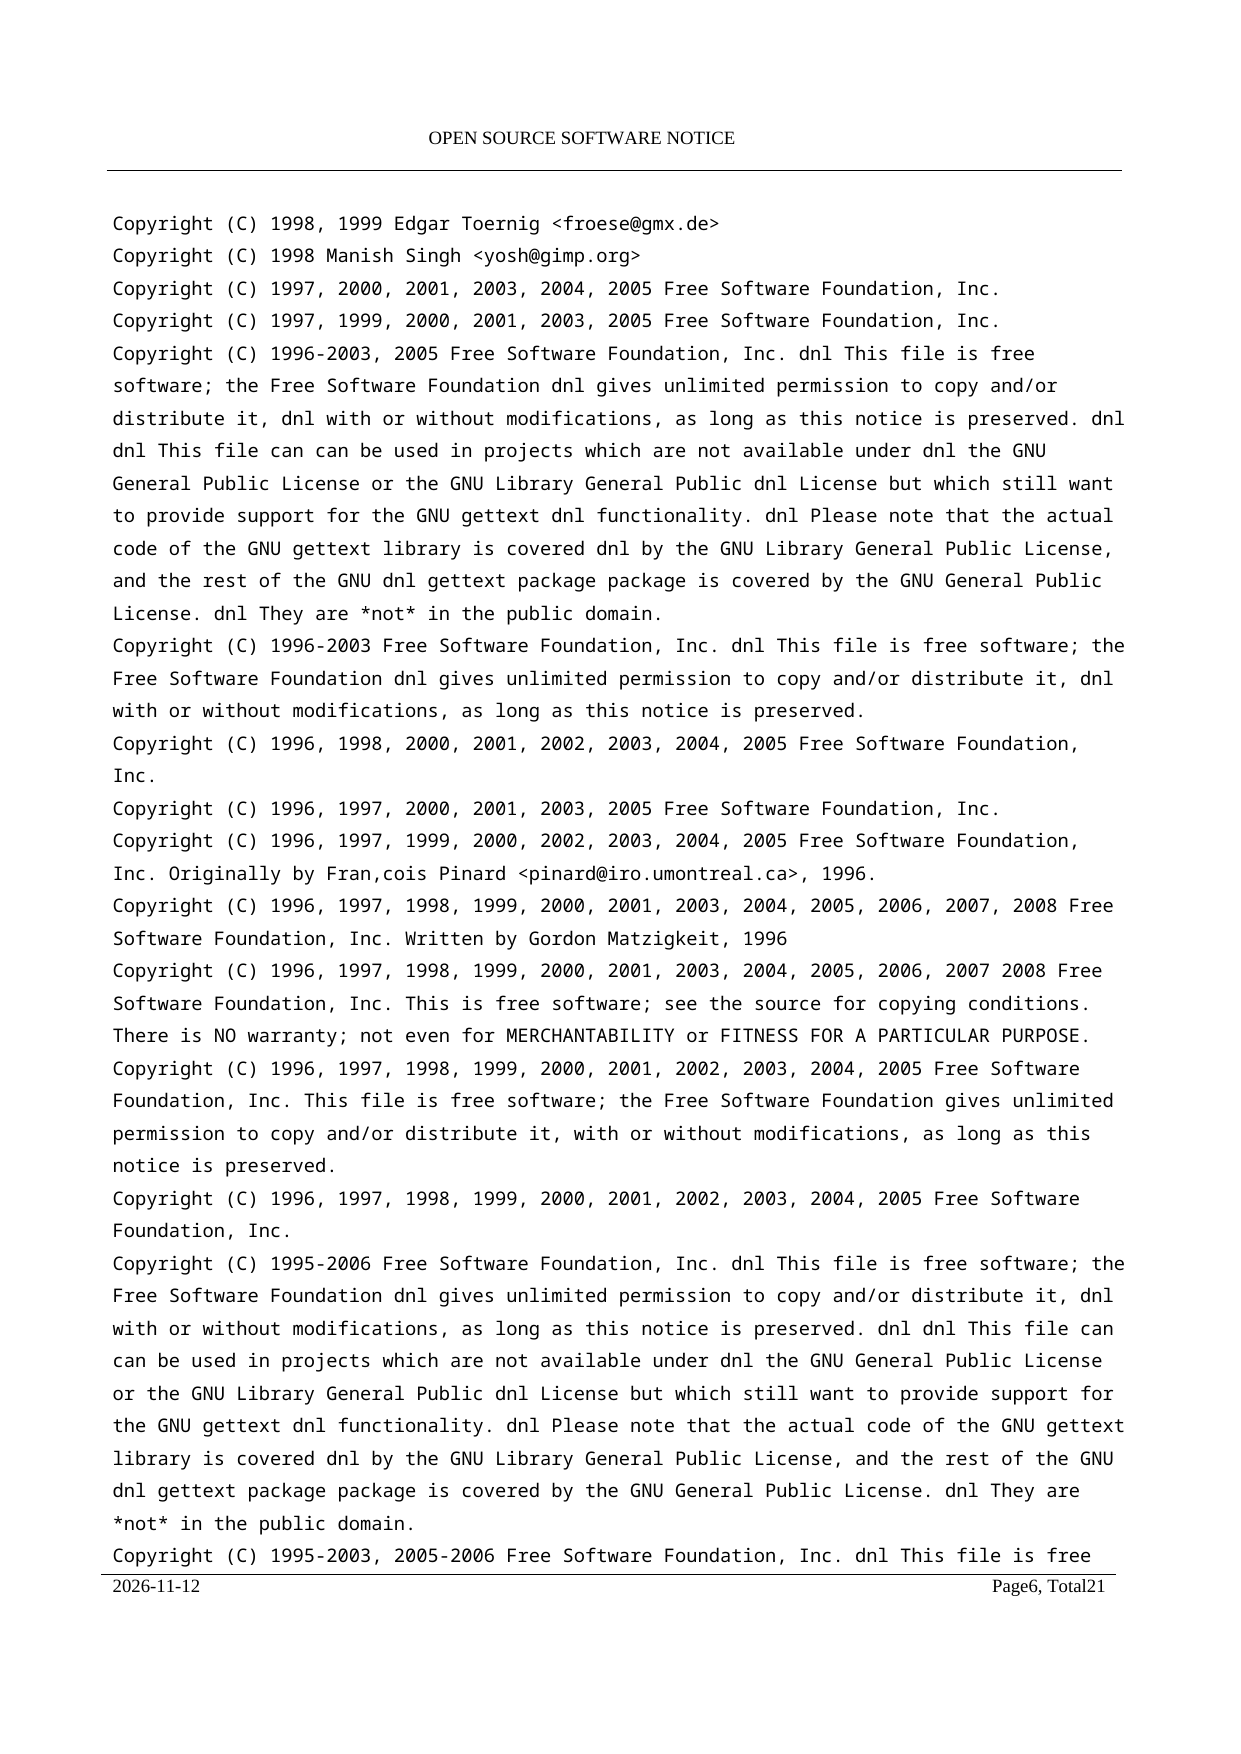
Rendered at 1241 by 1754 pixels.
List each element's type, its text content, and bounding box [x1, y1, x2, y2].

text Copyright (C) 1996, 1997, 1998, 1999, 2000, 2001, 2002, 2003, 2004, 2005 Free Software Foundation, Inc. This file is free software; the Free Software Foundation gives unlimited permission to copy and/or distribute it, with or without modifications, as long as this notice is preserved. [112, 1051, 1128, 1181]
text Copyright (C) 1995-2006 Free Software Foundation, Inc. dnl This file is free software; the Free Software Foundation dnl gives unlimited permission to copy and/or distribute it, dnl with or without modifications, as long as this notice is preserved. dnl dnl This file can can be used in projects which are not available under dnl the GNU General Public License or the GNU Library General Public dnl License but which still want to provide support for the GNU gettext dnl functionality. dnl Please note that the actual code of the GNU gettext library is covered dnl by the GNU Library General Public License, and the rest of the GNU dnl gettext package package is covered by the GNU General Public License. dnl They are *not* in the public domain. [112, 1246, 1128, 1539]
text Copyright (C) 1996-2003 Free Software Foundation, Inc. dnl This file is free software; the Free Software Foundation dnl gives unlimited permission to copy and/or distribute it, dnl with or without modifications, as long as this notice is preserved. [112, 629, 1128, 726]
text Copyright (C) 1996, 1997, 1998, 1999, 2000, 2001, 2002, 2003, 2004, 2005 Free Software Foundation, Inc. [112, 1181, 1128, 1246]
text Copyright (C) 1996, 1997, 2000, 2001, 2003, 2005 Free Software Foundation, Inc. [112, 791, 1128, 824]
text Copyright (C) 1996, 1997, 1998, 1999, 2000, 2001, 2003, 2004, 2005, 2006, 2007 2008 Free Software Foundation, Inc. This is free software; see the source for copying conditions. There is NO warranty; not even for MERCHANTABILITY or FITNESS FOR A PARTICULAR PURPOSE. [112, 954, 1128, 1051]
text Copyright (C) 1998 Manish Singh <yosh@gimp.org> [112, 239, 1128, 271]
text Copyright (C) 1996, 1997, 1998, 1999, 2000, 2001, 2003, 2004, 2005, 2006, 2007, 2008 Free Software Foundation, Inc. Written by Gordon Matzigkeit, 1996 [112, 889, 1128, 954]
text Copyright (C) 1996-2003, 2005 Free Software Foundation, Inc. dnl This file is free software; the Free Software Foundation dnl gives unlimited permission to copy and/or distribute it, dnl with or without modifications, as long as this notice is preserved. dnl dnl This file can can be used in projects which are not available under dnl the GNU General Public License or the GNU Library General Public dnl License but which still want to provide support for the GNU gettext dnl functionality. dnl Please note that the actual code of the GNU gettext library is covered dnl by the GNU Library General Public License, and the rest of the GNU dnl gettext package package is covered by the GNU General Public License. dnl They are *not* in the public domain. [112, 336, 1128, 629]
text Copyright (C) 1996, 1997, 1999, 2000, 2002, 2003, 2004, 2005 Free Software Foundation, Inc. Originally by Fran,cois Pinard <pinard@iro.umontreal.ca>, 1996. [112, 824, 1128, 889]
text Copyright (C) 1997, 1999, 2000, 2001, 2003, 2005 Free Software Foundation, Inc. [112, 304, 1128, 336]
text Copyright (C) 1996, 1998, 2000, 2001, 2002, 2003, 2004, 2005 Free Software Foundation, Inc. [112, 726, 1128, 791]
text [112, 1539, 1128, 1571]
text Copyright (C) 1998, 1999 Edgar Toernig <froese@gmx.de> [112, 206, 1128, 239]
text Copyright (C) 1997, 2000, 2001, 2003, 2004, 2005 Free Software Foundation, Inc. [112, 271, 1128, 304]
